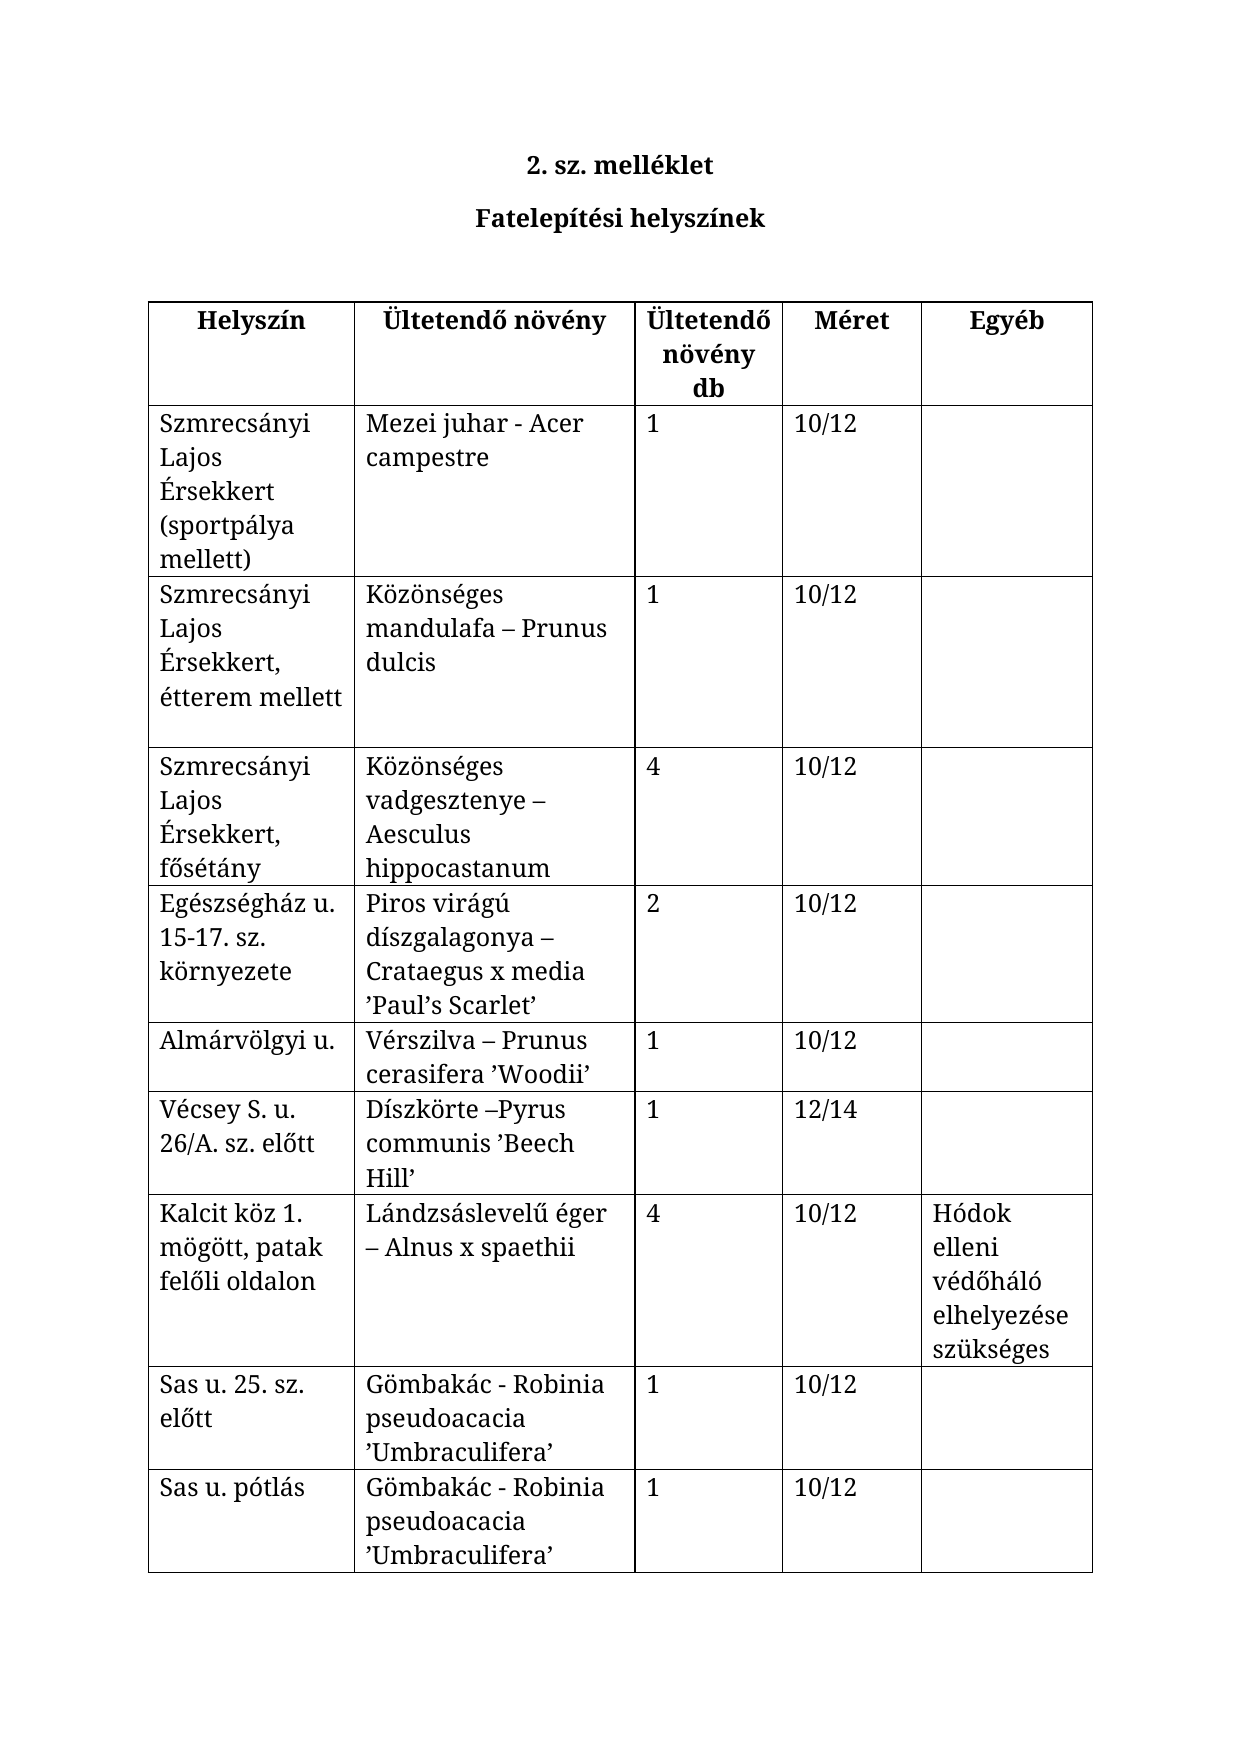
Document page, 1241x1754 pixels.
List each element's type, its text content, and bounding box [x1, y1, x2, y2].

table_cell [922, 406, 1092, 576]
table_cell Szmrecsányi Lajos Érsekkert, étterem mellett [149, 577, 354, 747]
table_cell 4 [636, 748, 782, 884]
table_cell 10/12 [783, 1023, 921, 1091]
table_cell Egészségház u. 15-17. sz. környezete [149, 886, 354, 1022]
table_cell 1 [636, 406, 782, 576]
table_cell 4 [636, 1195, 782, 1366]
table_cell [922, 748, 1092, 884]
table_cell Vérszilva – Prunus cerasifera ’Woodii’ [355, 1023, 634, 1091]
table_cell Vécsey S. u. 26/A. sz. előtt [149, 1092, 354, 1194]
table_cell Almárvölgyi u. [149, 1023, 354, 1091]
table_cell 10/12 [783, 1195, 921, 1366]
table_header Egyéb [922, 303, 1092, 404]
table_cell Közönséges vadgesztenye – Aesculus hippocastanum [355, 748, 634, 884]
table_cell 1 [636, 1092, 782, 1194]
table_cell Sas u. 25. sz. előtt [149, 1367, 354, 1469]
table_cell Gömbakác - Robinia pseudoacacia ’Umbraculifera’ [355, 1367, 634, 1469]
table_cell Piros virágú díszgalagonya – Crataegus x media ’Paul’s Scarlet’ [355, 886, 634, 1022]
table_cell [922, 1470, 1092, 1572]
table_cell [922, 886, 1092, 1022]
table_cell Szmrecsányi Lajos Érsekkert, fősétány [149, 748, 354, 884]
table_cell Kalcit köz 1. mögött, patak felőli oldalon [149, 1195, 354, 1366]
table_cell 10/12 [783, 406, 921, 576]
table_header Helyszín [149, 303, 354, 404]
table_cell Mezei juhar - Acer campestre [355, 406, 634, 576]
table_cell 10/12 [783, 1367, 921, 1469]
table_cell 12/14 [783, 1092, 921, 1194]
table_cell 1 [636, 1470, 782, 1572]
table_cell 2 [636, 886, 782, 1022]
table_cell Díszkörte –Pyrus communis ’Beech Hill’ [355, 1092, 634, 1194]
table_header Méret [783, 303, 921, 404]
text Fatelepítési helyszínek [148, 201, 1093, 235]
table_cell 10/12 [783, 886, 921, 1022]
table_header Ültetendő növény [355, 303, 634, 404]
table_cell [922, 1023, 1092, 1091]
table_cell 1 [636, 1023, 782, 1091]
table_cell Hódok elleni védőháló elhelyezése szükséges [922, 1195, 1092, 1366]
table_cell Közönséges mandulafa – Prunus dulcis [355, 577, 634, 747]
table_cell Szmrecsányi Lajos Érsekkert (sportpálya mellett) [149, 406, 354, 576]
table_cell 10/12 [783, 577, 921, 747]
table_cell 1 [636, 1367, 782, 1469]
table_cell 10/12 [783, 748, 921, 884]
table_header Ültetendő növény db [636, 303, 782, 404]
text 2. sz. melléklet [148, 148, 1093, 182]
table_cell [922, 577, 1092, 747]
table_cell [922, 1367, 1092, 1469]
table_cell [922, 1092, 1092, 1194]
table_cell Sas u. pótlás [149, 1470, 354, 1572]
table_cell 1 [636, 577, 782, 747]
table_cell Gömbakác - Robinia pseudoacacia ’Umbraculifera’ [355, 1470, 634, 1572]
table_cell 10/12 [783, 1470, 921, 1572]
table_cell Lándzsáslevelű éger – Alnus x spaethii [355, 1195, 634, 1366]
